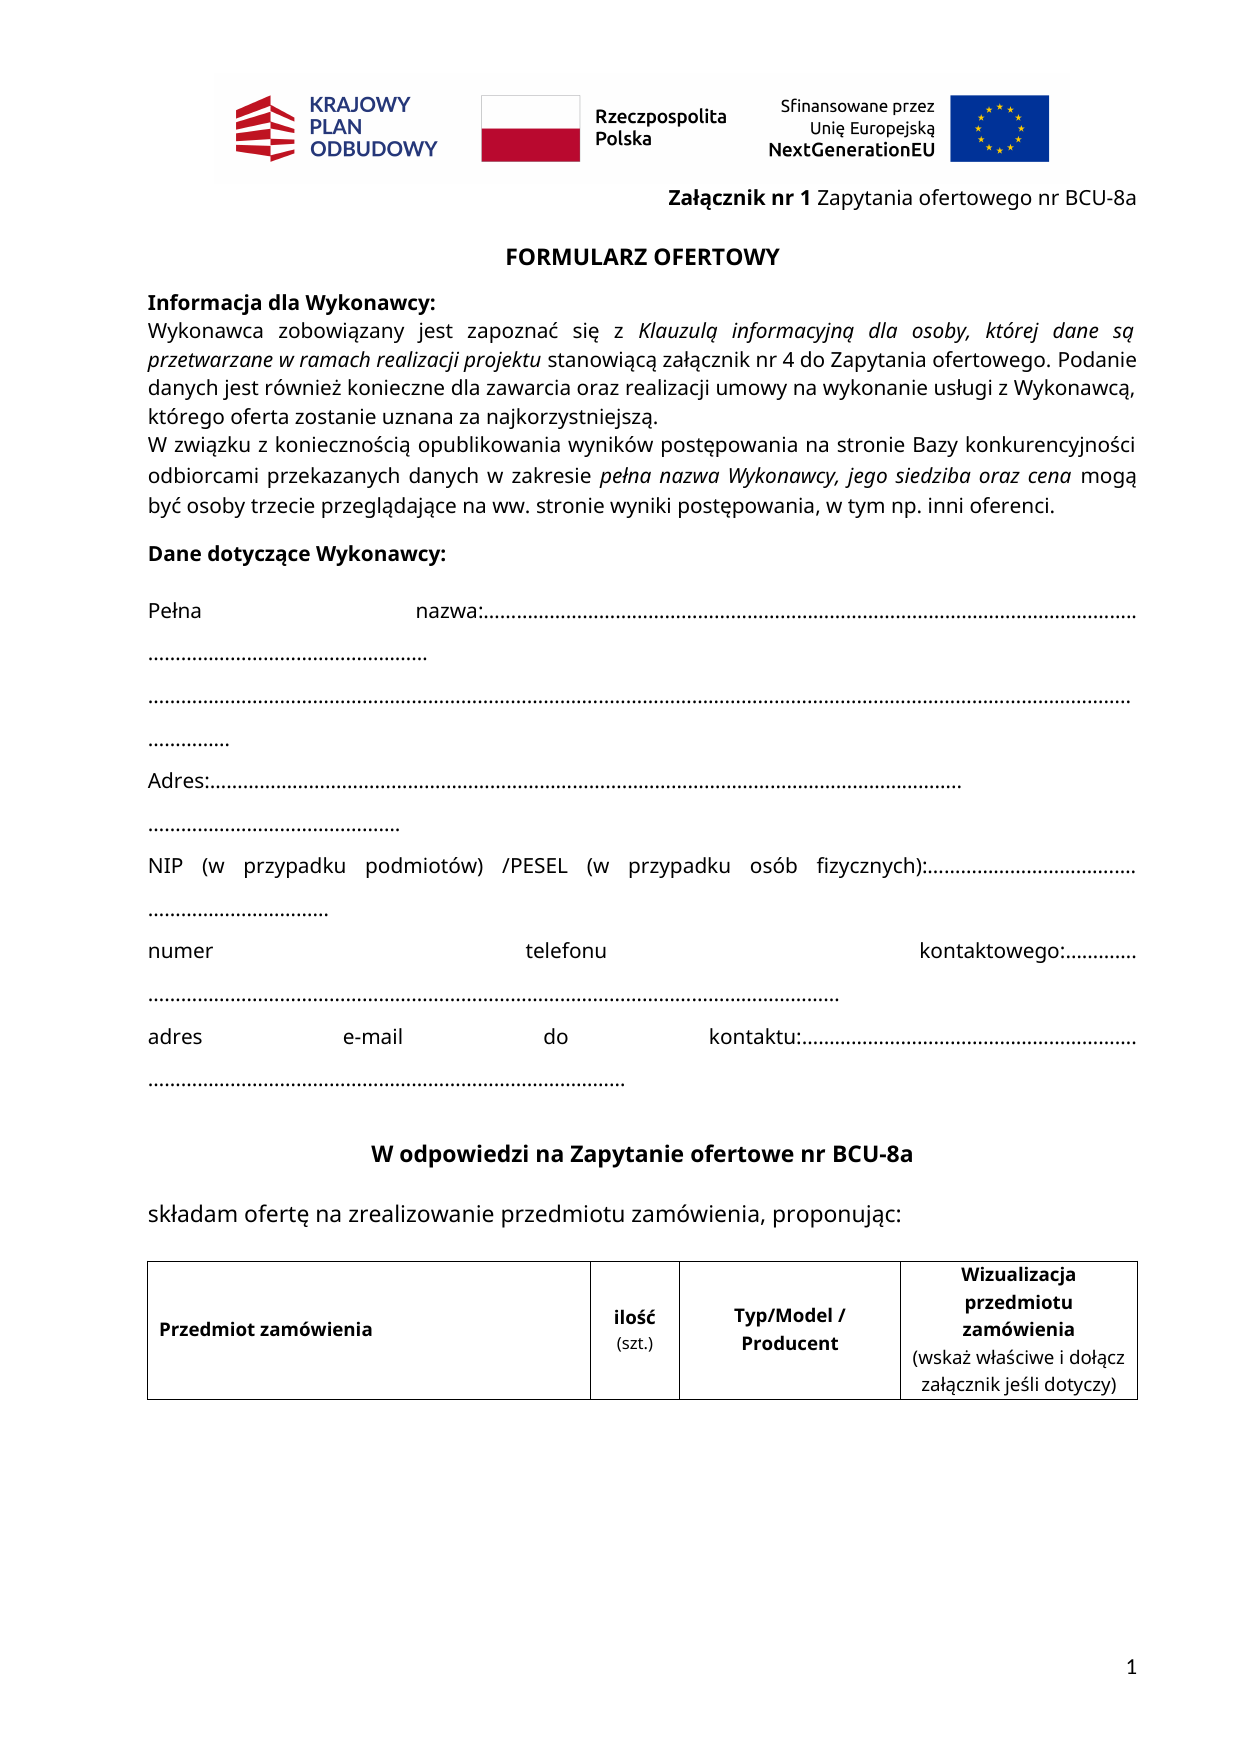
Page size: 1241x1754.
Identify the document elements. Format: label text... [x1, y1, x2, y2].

table_header Typ/Model / Producent [680, 1262, 900, 1399]
text W związku z koniecznością opublikowania wyników postępowania na stronie Bazy konkurencyjności odbiorcami przekazanych danych w zakresie pełna nazwa Wykonawcy, jego siedziba oraz cena mogą być osoby trzecie przeglądające na ww. stronie wyniki postępowania, w tym np. inni oferenci. [148, 430, 1137, 520]
text numer telefonu kontaktowego:………….……………………………………………………………………………………………………………… [148, 937, 1137, 1008]
text NIP (w przypadku podmiotów) /PESEL (w przypadku osób fizycznych):…………………………….….…………………………… [148, 851, 1137, 922]
text Adres:………………………………………………………………………………………………………………………..………………………………………. [148, 766, 1137, 837]
text Załącznik nr 1 Zapytania ofertowego nr BCU-8a [148, 183, 1137, 212]
text adres e-mail do kontaktu:…………………………………………………….…………………………………………………………………………… [148, 1022, 1137, 1093]
text składam ofertę na zrealizowanie przedmiotu zamówienia, proponując: [148, 1198, 1137, 1229]
table_header ilość (szt.) [591, 1262, 679, 1399]
table_header Przedmiot zamówienia [148, 1262, 590, 1399]
text Dane dotyczące Wykonawcy: [148, 539, 1137, 567]
text Informacja dla Wykonawcy: [148, 288, 1137, 317]
picture [214, 73, 1071, 184]
text ………………………………………………………………………...…………………………………………………………………………………..…………… [148, 681, 1137, 752]
text Pełna nazwa:………………………………………………………………………………………………………..…………………………………………… [148, 596, 1137, 667]
text FORMULARZ OFERTOWY [148, 241, 1137, 273]
text W odpowiedzi na Zapytanie ofertowe nr BCU-8a [148, 1138, 1137, 1169]
table_header Wizualizacja przedmiotu zamówienia (wskaż właściwe i dołącz załącznik jeśli dotyczy) [901, 1262, 1137, 1399]
text Wykonawca zobowiązany jest zapoznać się z Klauzulą informacyjną dla osoby, której dane są przetwarzane w ramach realizacji projektu stanowiącą załącznik nr 4 do Zapytania ofertowego. Podanie danych jest również konieczne dla zawarcia oraz realizacji umowy na wykonanie usługi z Wykonawcą, którego oferta zostanie uznana za najkorzystniejszą. [148, 317, 1137, 430]
